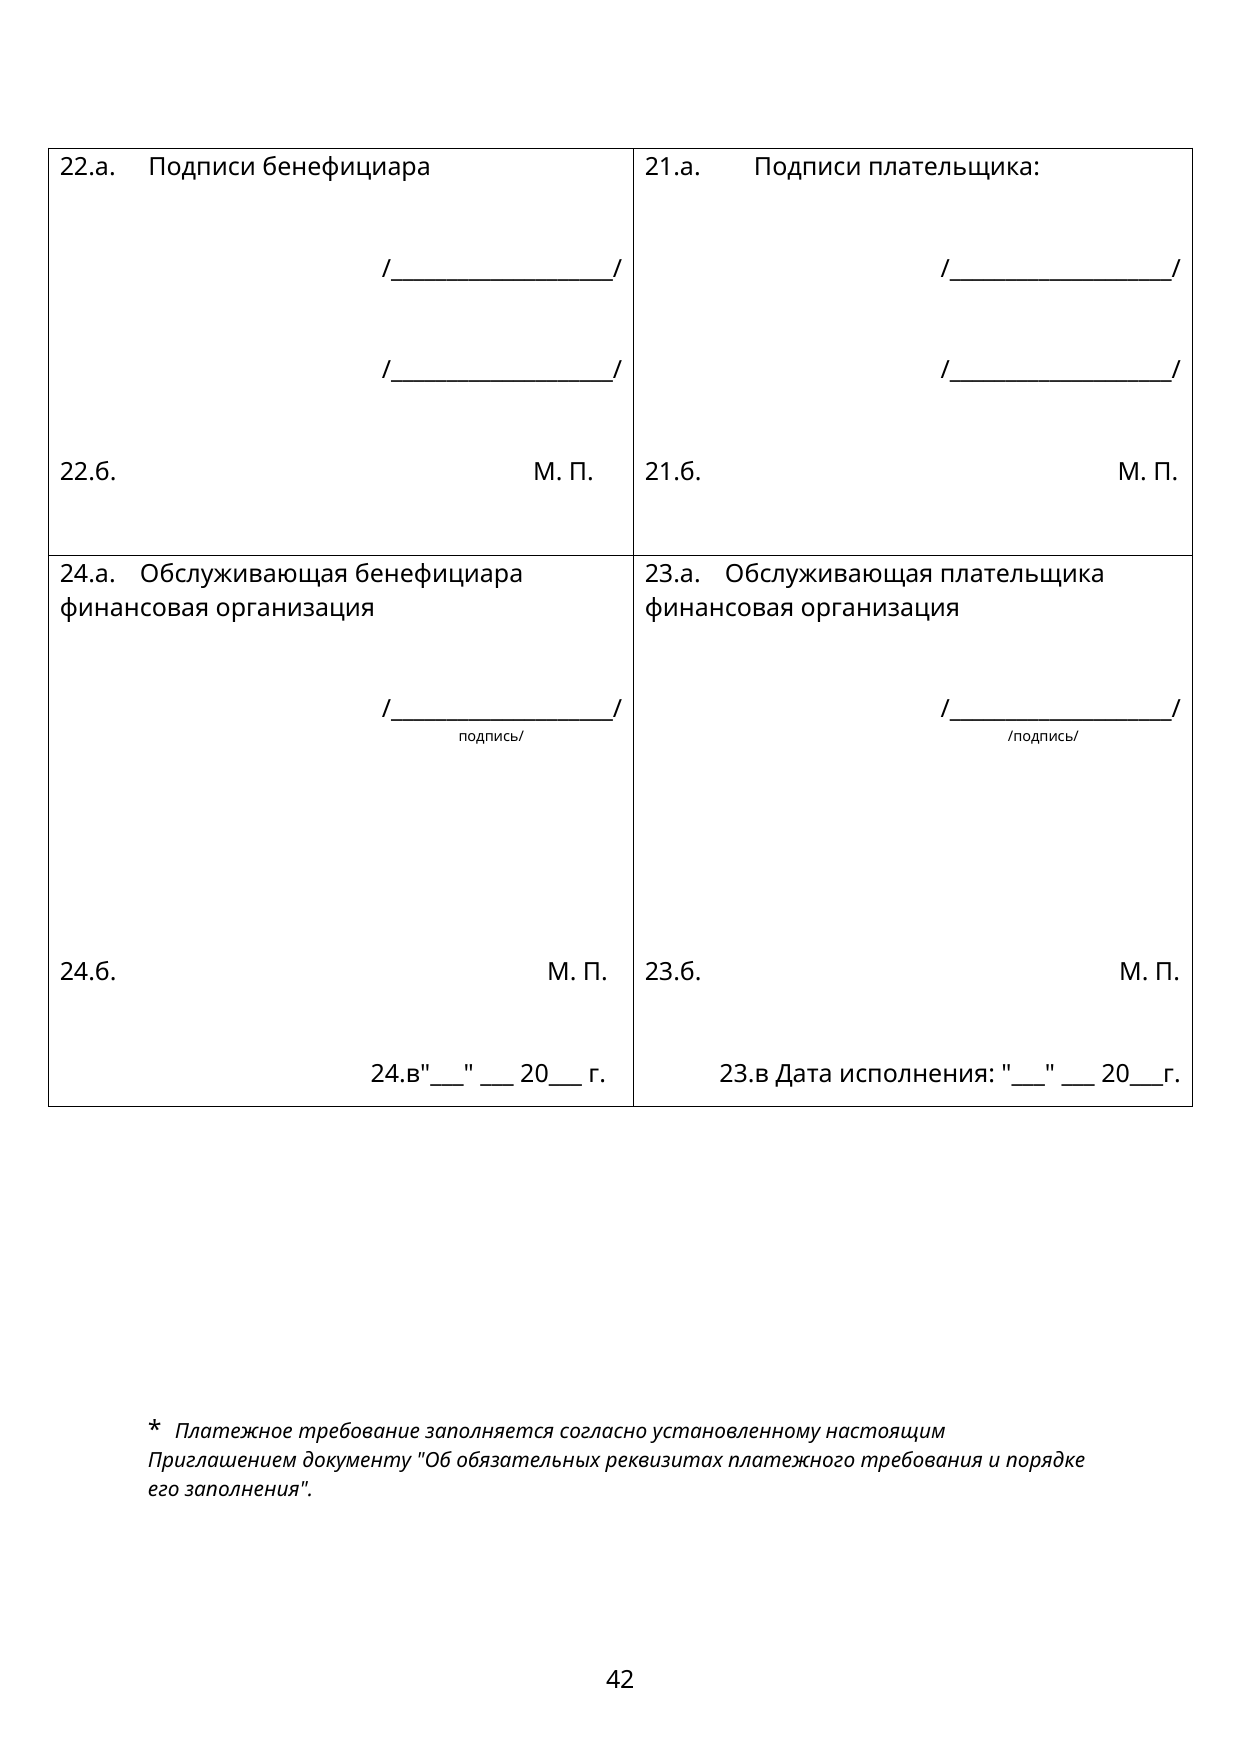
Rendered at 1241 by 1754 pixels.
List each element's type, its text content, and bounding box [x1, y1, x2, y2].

table_cell 22.а. Подписи бенефициара /____________________/ /____________________/ 22.б. М. П. [49, 149, 633, 554]
table_cell 24.б. М. П. 24.в"___" ___ 20___ г. [49, 878, 633, 1106]
table_cell 23.б. М. П. 23.в Дата исполнения: "___" ___ 20___г. [634, 878, 1192, 1106]
table_cell 23.а. Обслуживающая плательщика финансовая организация /____________________/ /подпись/ [634, 556, 1192, 877]
table_cell 21.а. Подписи плательщика: /____________________/ /____________________/ 21.б. М. П. [634, 149, 1192, 554]
text * Платежное требование заполняется согласно установленному настоящим Приглашением документу "Об обязательных реквизитах платежного требования и порядке его заполнения". [148, 1411, 1092, 1502]
table_cell 24.а. Обслуживающая бенефициара финансовая организация /____________________/ подпись/ [49, 556, 633, 877]
